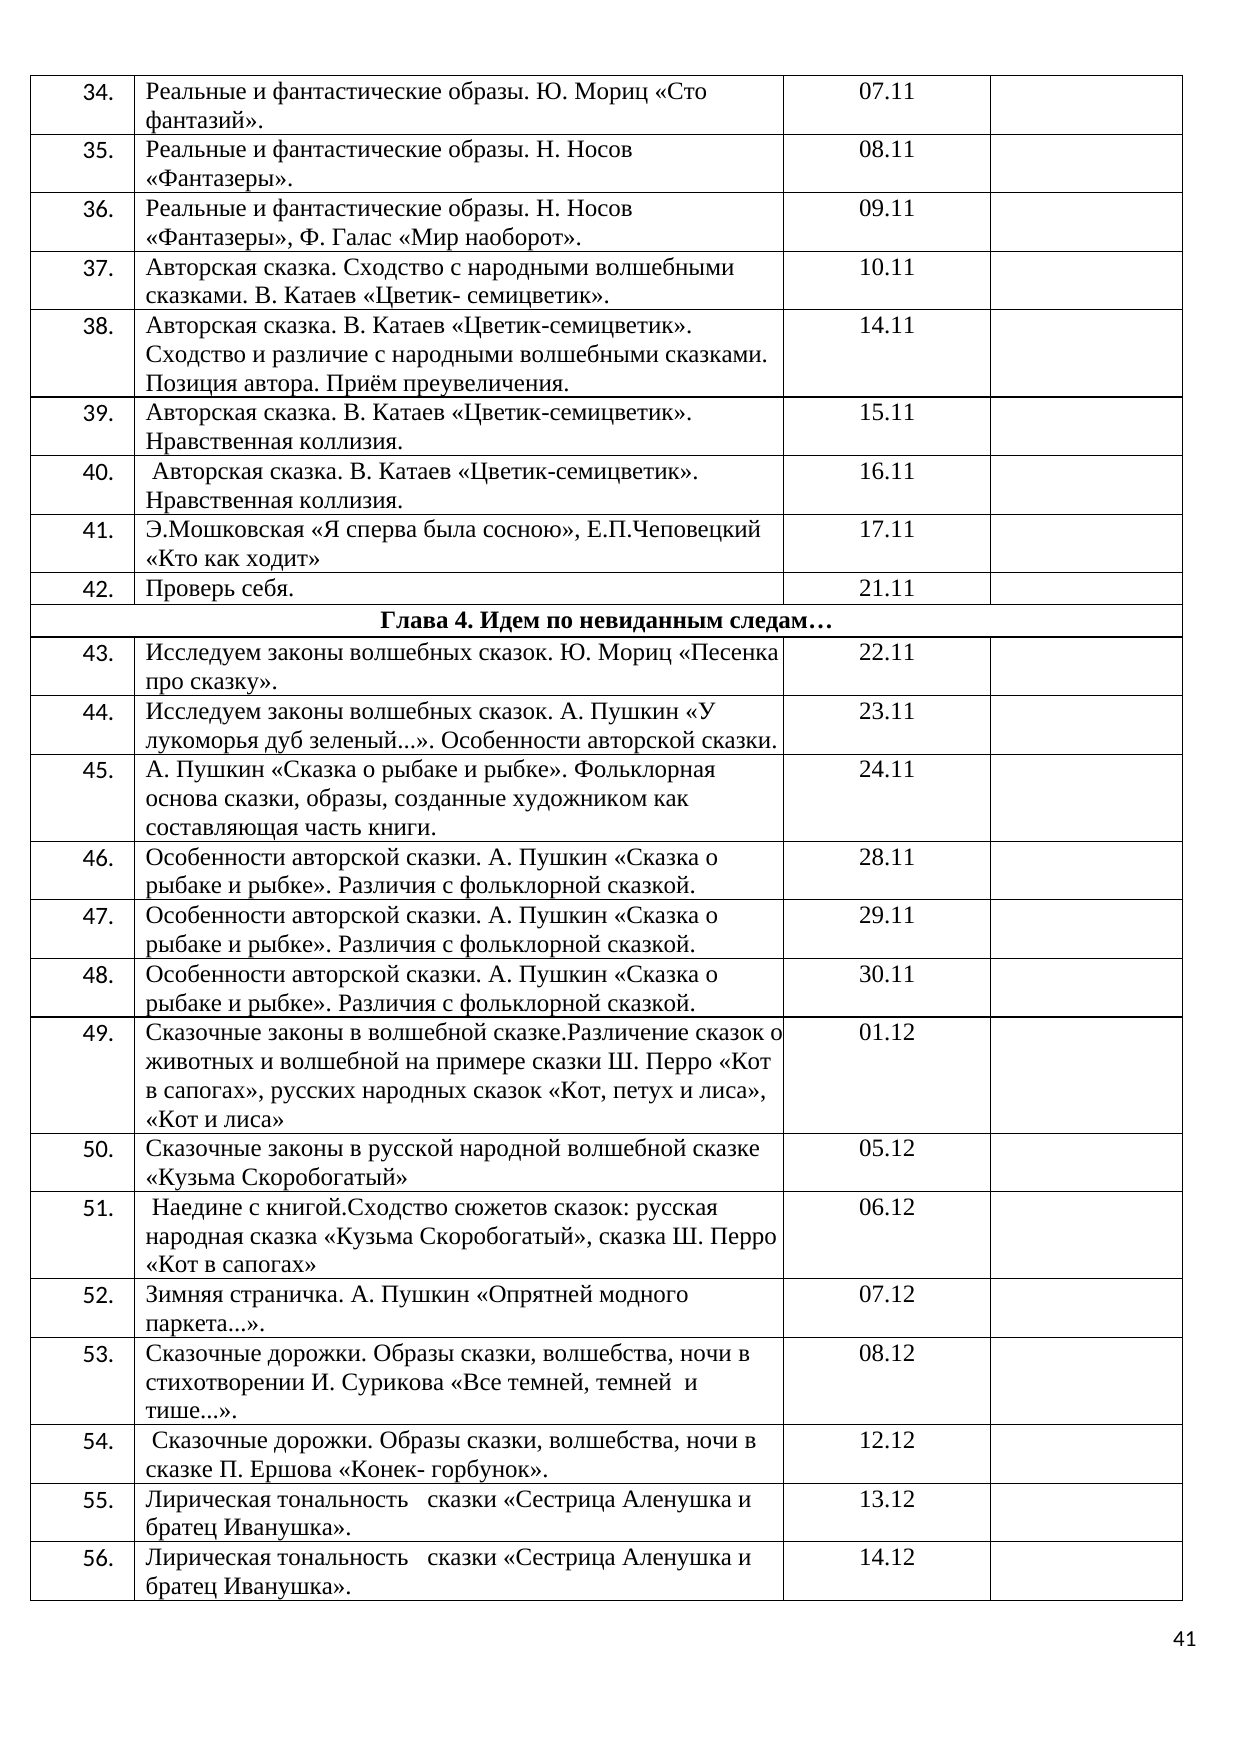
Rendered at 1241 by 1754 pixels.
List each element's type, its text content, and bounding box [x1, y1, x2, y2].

table_cell [991, 573, 1182, 604]
table_cell Э.Мошковская «Я сперва была сосною», Е.П.Чеповецкий «Кто как ходит» [135, 515, 783, 572]
table_cell Авторская сказка. В. Катаев «Цветик-семицветик». Нравственная коллизия. [135, 456, 783, 513]
table_cell [991, 842, 1182, 899]
table_cell [31, 900, 134, 958]
table_cell [991, 696, 1182, 753]
table_cell Исследуем законы волшебных сказок. Ю. Мориц «Песенка про сказку». [135, 638, 783, 695]
table_cell Лирическая тональность сказки «Сестрица Аленушка и братец Иванушка». [135, 1542, 783, 1600]
table_cell 29.11 [784, 900, 990, 958]
table_cell 09.11 [784, 193, 990, 251]
table_cell Сказочные законы в русской народной волшебной сказке «Кузьма Скоробогатый» [135, 1134, 783, 1191]
table_cell 21.11 [784, 573, 990, 604]
table_cell [31, 696, 134, 753]
table_cell Реальные и фантастические образы. Н. Носов «Фантазеры». [135, 135, 783, 192]
table_cell [31, 515, 134, 572]
table_cell [31, 1425, 134, 1483]
table_cell Реальные и фантастические образы. Н. Носов «Фантазеры», Ф. Галас «Мир наоборот». [135, 193, 783, 251]
table_cell 22.11 [784, 638, 990, 695]
table_cell 17.11 [784, 515, 990, 572]
table_cell Глава 4. Идем по невиданным следам… [31, 605, 1182, 636]
table_cell [31, 310, 134, 396]
table_cell [991, 193, 1182, 251]
table_cell 24.11 [784, 755, 990, 841]
table_cell [31, 1484, 134, 1541]
table_cell [991, 1484, 1182, 1541]
table_cell [31, 755, 134, 841]
table_cell 15.11 [784, 398, 990, 455]
table_cell А. Пушкин «Сказка о рыбаке и рыбке». Фольклорная основа сказки, образы, созданные художником как составляющая часть книги. [135, 755, 783, 841]
table_cell Лирическая тональность сказки «Сестрица Аленушка и братец Иванушка». [135, 1484, 783, 1541]
table_cell [991, 398, 1182, 455]
table_cell Сказочные дорожки. Образы сказки, волшебства, ночи в стихотворении И. Сурикова «Все темней, темней и тише...». [135, 1338, 783, 1424]
table_cell 14.12 [784, 1542, 990, 1600]
table_cell [31, 1279, 134, 1337]
table_cell 06.12 [784, 1192, 990, 1278]
table_cell [31, 1338, 134, 1424]
table_cell 01.12 [784, 1018, 990, 1132]
table_cell [991, 1192, 1182, 1278]
table_cell [991, 515, 1182, 572]
table_cell [991, 135, 1182, 192]
table_cell [31, 76, 134, 133]
table_cell [31, 638, 134, 695]
table_cell 05.12 [784, 1134, 990, 1191]
table_cell 30.11 [784, 959, 990, 1016]
table_cell Особенности авторской сказки. А. Пушкин «Сказка о рыбаке и рыбке». Различия с фольклорной сказкой. [135, 842, 783, 899]
table_cell 07.11 [784, 76, 990, 133]
table_cell 14.11 [784, 310, 990, 396]
table_cell 23.11 [784, 696, 990, 753]
table_cell 16.11 [784, 456, 990, 513]
table_cell [991, 252, 1182, 309]
table_cell [31, 456, 134, 513]
table_cell [31, 959, 134, 1016]
table_cell Сказочные дорожки. Образы сказки, волшебства, ночи в сказке П. Ершова «Конек- горбунок». [135, 1425, 783, 1483]
table_cell 08.12 [784, 1338, 990, 1424]
table_cell Проверь себя. [135, 573, 783, 604]
table_cell Зимняя страничка. А. Пушкин «Опрятней модного паркета...». [135, 1279, 783, 1337]
table_cell 12.12 [784, 1425, 990, 1483]
table_cell [31, 1134, 134, 1191]
table_cell Реальные и фантастические образы. Ю. Мориц «Сто фантазий». [135, 76, 783, 133]
table_cell [31, 1018, 134, 1132]
table_cell [991, 638, 1182, 695]
table_cell [31, 1192, 134, 1278]
table_cell [31, 842, 134, 899]
table_cell [991, 76, 1182, 133]
table_cell [31, 252, 134, 309]
table_cell Исследуем законы волшебных сказок. А. Пушкин «У лукоморья дуб зеленый...». Особенности авторской сказки. [135, 696, 783, 753]
table_cell [991, 900, 1182, 958]
table_cell [991, 1542, 1182, 1600]
table_cell [991, 1018, 1182, 1132]
table_cell [991, 310, 1182, 396]
table_cell [991, 1279, 1182, 1337]
table_cell [991, 1134, 1182, 1191]
table_cell Авторская сказка. В. Катаев «Цветик-семицветик». Сходство и различие с народными волшебными сказками. Позиция автора. Приём преувеличения. [135, 310, 783, 396]
table_cell [991, 1425, 1182, 1483]
table_cell Авторская сказка. В. Катаев «Цветик-семицветик». Нравственная коллизия. [135, 398, 783, 455]
table_cell 10.11 [784, 252, 990, 309]
table_cell [31, 573, 134, 604]
table_cell 07.12 [784, 1279, 990, 1337]
table_cell [31, 135, 134, 192]
table_cell Авторская сказка. Сходство с народными волшебными сказками. В. Катаев «Цветик- семицветик». [135, 252, 783, 309]
table_cell Особенности авторской сказки. А. Пушкин «Сказка о рыбаке и рыбке». Различия с фольклорной сказкой. [135, 959, 783, 1016]
table_cell Наедине с книгой.Сходство сюжетов сказок: русская народная сказка «Кузьма Скоробогатый», сказка Ш. Перро «Кот в сапогах» [135, 1192, 783, 1278]
table_cell [991, 1338, 1182, 1424]
table_cell 28.11 [784, 842, 990, 899]
table_cell [31, 398, 134, 455]
table_cell [991, 959, 1182, 1016]
table_cell Сказочные законы в волшебной сказке.Различение сказок о животных и волшебной на примере сказки Ш. Перро «Кот в сапогах», русских народных сказок «Кот, петух и лиса», «Кот и лиса» [135, 1018, 783, 1132]
table_cell [31, 193, 134, 251]
table_cell 13.12 [784, 1484, 990, 1541]
table_cell 08.11 [784, 135, 990, 192]
table_cell [991, 755, 1182, 841]
table_cell [31, 1542, 134, 1600]
table_cell Особенности авторской сказки. А. Пушкин «Сказка о рыбаке и рыбке». Различия с фольклорной сказкой. [135, 900, 783, 958]
table_cell [991, 456, 1182, 513]
